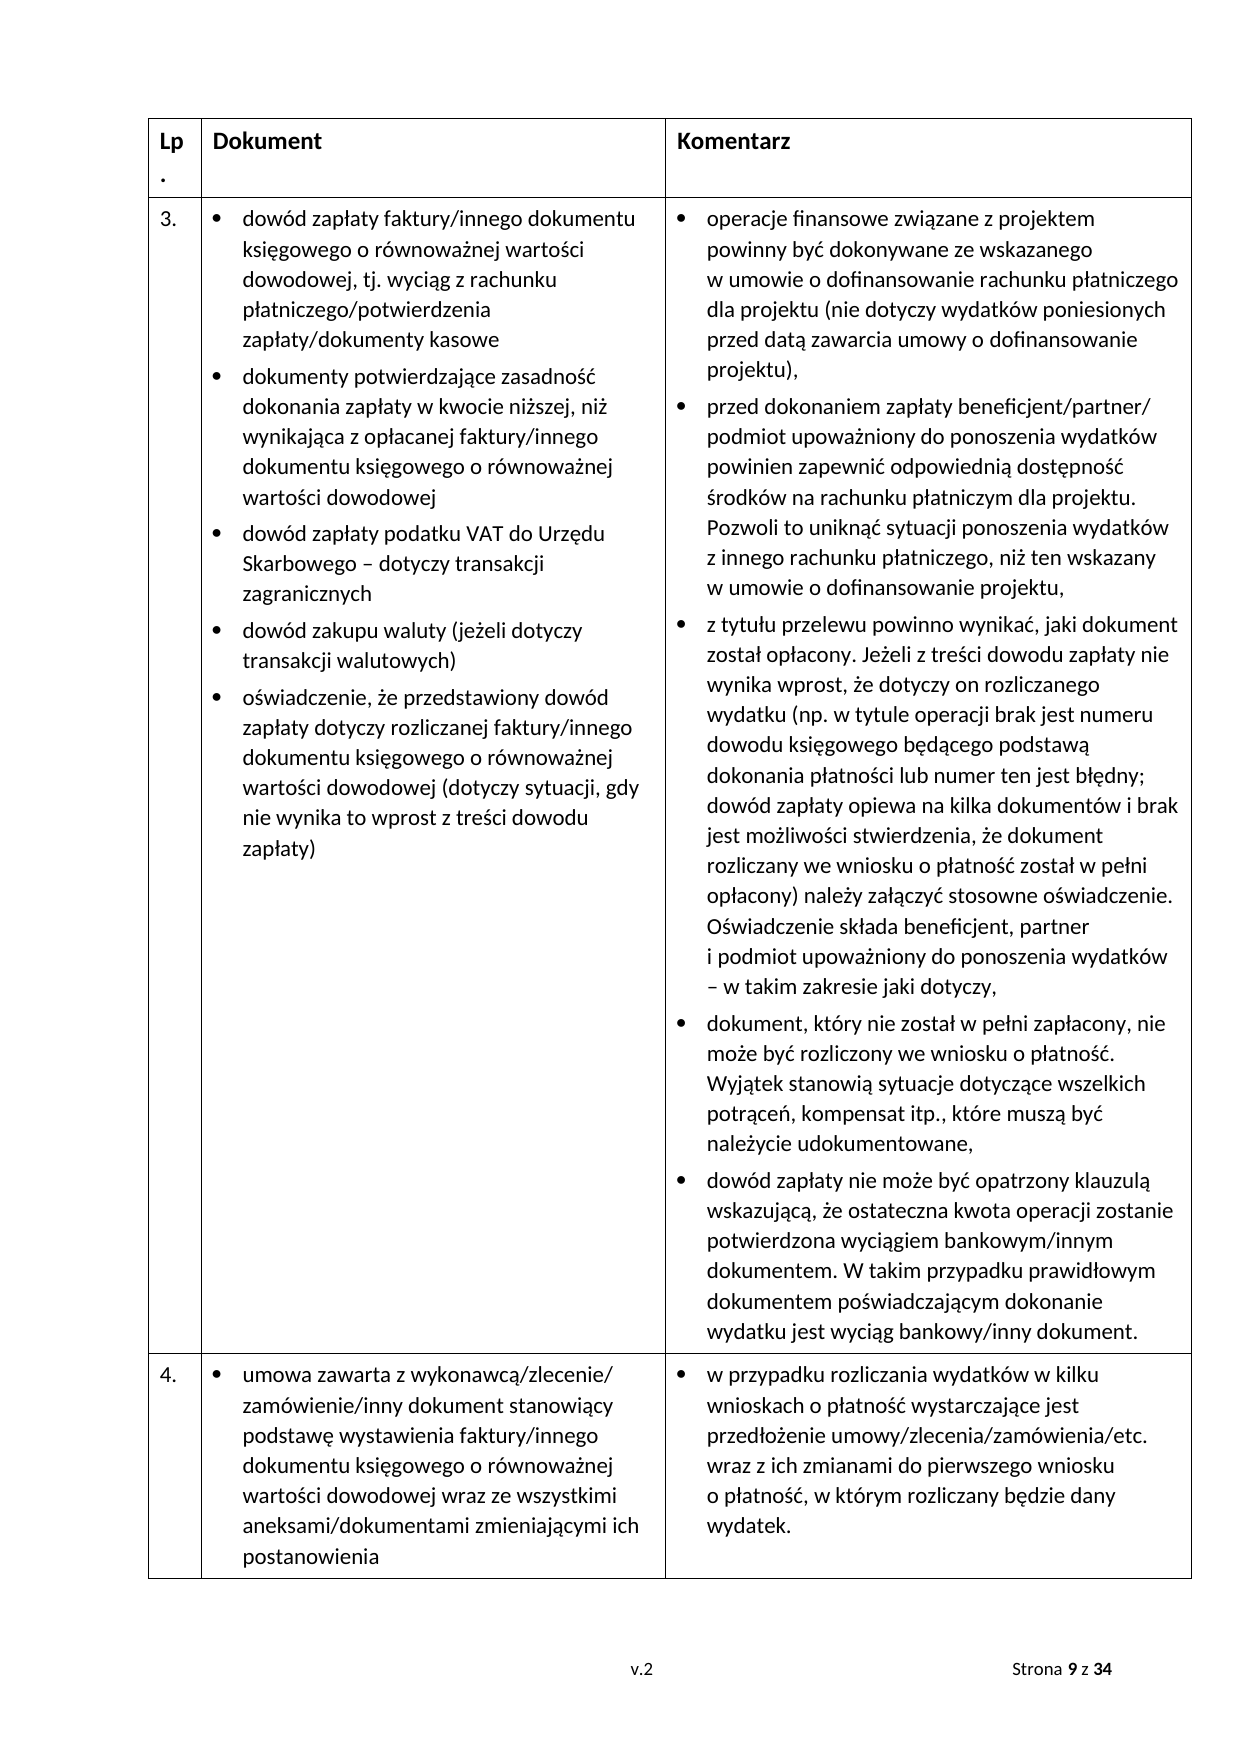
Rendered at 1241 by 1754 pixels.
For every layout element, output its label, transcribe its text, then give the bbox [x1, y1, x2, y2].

table_cell w przypadku rozliczania wydatków w kilku wnioskach o płatność wystarczające jest przedłożenie umowy/zlecenia/zamówienia/etc. wraz z ich zmianami do pierwszego wniosku o płatność, w którym rozliczany będzie dany wydatek. [666, 1354, 1191, 1578]
table_cell umowa zawarta z wykonawcą/zlecenie/ zamówienie/inny dokument stanowiący podstawę wystawienia faktury/innego dokumentu księgowego o równoważnej wartości dowodowej wraz ze wszystkimi aneksami/dokumentami zmieniającymi ich postanowienia [202, 1354, 665, 1578]
table_cell operacje finansowe związane z projektem powinny być dokonywane ze wskazanego w umowie o dofinansowanie rachunku płatniczego dla projektu (nie dotyczy wydatków poniesionych przed datą zawarcia umowy o dofinansowanie projektu), przed dokonaniem zapłaty beneficjent/partner/ podmiot upoważniony do ponoszenia wydatków powinien zapewnić odpowiednią dostępność środków na rachunku płatniczym dla projektu. Pozwoli to uniknąć sytuacji ponoszenia wydatków z innego rachunku płatniczego, niż ten wskazany w umowie o dofinansowanie projektu, z tytułu przelewu powinno wynikać, jaki dokument został opłacony. Jeżeli z treści dowodu zapłaty nie wynika wprost, że dotyczy on rozliczanego wydatku (np. w tytule operacji brak jest numeru dowodu księgowego będącego podstawą dokonania płatności lub numer ten jest błędny; dowód zapłaty opiewa na kilka dokumentów i brak jest możliwości stwierdzenia, że dokument rozliczany we wniosku o płatność został w pełni opłacony) należy załączyć stosowne oświadczenie. Oświadczenie składa beneficjent, partner i podmiot upoważniony do ponoszenia wydatków – w takim zakresie jaki dotyczy, dokument, który nie został w pełni zapłacony, nie może być rozliczony we wniosku o płatność. Wyjątek stanowią sytuacje dotyczące wszelkich potrąceń, kompensat itp., które muszą być należycie udokumentowane, dowód zapłaty nie może być opatrzony klauzulą wskazującą, że ostateczna kwota operacji zostanie potwierdzona wyciągiem bankowym/innym dokumentem. W takim przypadku prawidłowym dokumentem poświadczającym dokonanie wydatku jest wyciąg bankowy/inny dokument. [666, 198, 1191, 1353]
table_cell [149, 1354, 201, 1578]
table_header Dokument [202, 119, 665, 197]
table_cell [149, 198, 201, 1353]
table_header Lp. [149, 119, 201, 197]
table_header Komentarz [666, 119, 1191, 197]
table_cell dowód zapłaty faktury/innego dokumentu księgowego o równoważnej wartości dowodowej, tj. wyciąg z rachunku płatniczego/potwierdzenia zapłaty/dokumenty kasowe dokumenty potwierdzające zasadność dokonania zapłaty w kwocie niższej, niż wynikająca z opłacanej faktury/innego dokumentu księgowego o równoważnej wartości dowodowej dowód zapłaty podatku VAT do Urzędu Skarbowego – dotyczy transakcji zagranicznych dowód zakupu waluty (jeżeli dotyczy transakcji walutowych) oświadczenie, że przedstawiony dowód zapłaty dotyczy rozliczanej faktury/innego dokumentu księgowego o równoważnej wartości dowodowej (dotyczy sytuacji, gdy nie wynika to wprost z treści dowodu zapłaty) [202, 198, 665, 1353]
